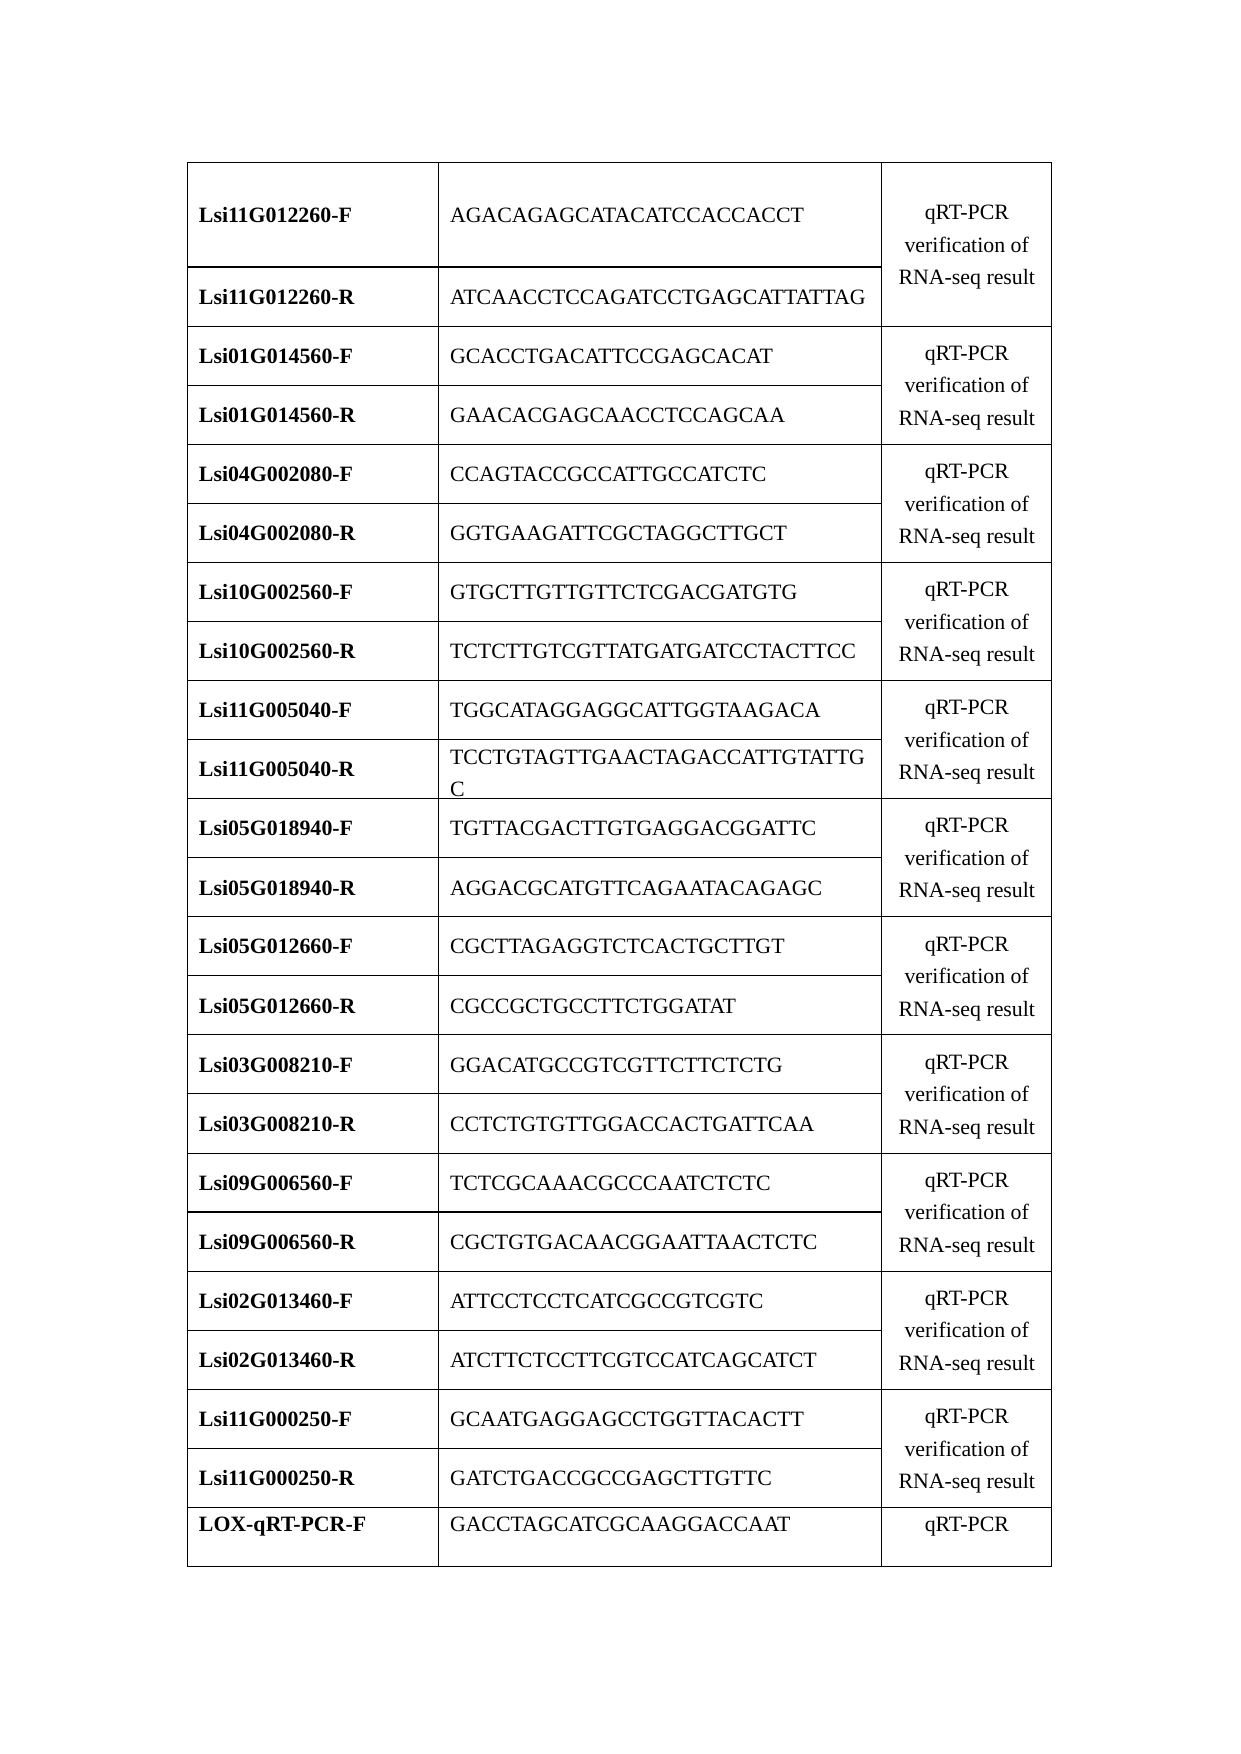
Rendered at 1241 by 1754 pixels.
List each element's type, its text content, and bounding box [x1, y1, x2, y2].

table_cell Lsi09G006560-F [188, 1154, 438, 1211]
table_cell TCTCGCAAACGCCCAATCTCTC [439, 1154, 881, 1211]
table_cell TCTCTTGTCGTTATGATGATCCTACTTCC [439, 622, 881, 680]
table_cell Lsi01G014560-R [188, 386, 438, 444]
table_cell GATCTGACCGCCGAGCTTGTTC [439, 1449, 881, 1507]
table_cell Lsi11G005040-F [188, 681, 438, 739]
table_cell qRT-PCR verification of RNA-seq result [882, 1272, 1051, 1389]
table_cell qRT-PCR verification of RNA-seq result [882, 681, 1051, 798]
table_cell Lsi05G012660-R [188, 976, 438, 1034]
table_cell qRT-PCR verification of RNA-seq result [882, 1390, 1051, 1507]
table_cell Lsi11G000250-F [188, 1390, 438, 1448]
table_cell qRT-PCR verification of RNA-seq result [882, 799, 1051, 916]
table_cell qRT-PCR verification of RNA-seq result [882, 327, 1051, 444]
table_cell qRT-PCR verification of RNA-seq result [882, 1154, 1051, 1271]
table_cell CCAGTACCGCCATTGCCATCTC [439, 445, 881, 503]
table_cell GCAATGAGGAGCCTGGTTACACTT [439, 1390, 881, 1448]
table_cell qRT-PCR verification of RNA-seq result [882, 563, 1051, 680]
table_cell Lsi10G002560-R [188, 622, 438, 680]
table_cell Lsi05G012660-F [188, 917, 438, 975]
table_cell Lsi04G002080-F [188, 445, 438, 503]
table_cell CGCTTAGAGGTCTCACTGCTTGT [439, 917, 881, 975]
table_cell LOX-qRT-PCR-F [188, 1508, 438, 1566]
table_cell Lsi01G014560-F [188, 327, 438, 384]
table_cell Lsi11G000250-R [188, 1449, 438, 1507]
table_cell ATCAACCTCCAGATCCTGAGCATTATTAG [439, 268, 881, 326]
table_cell ATCTTCTCCTTCGTCCATCAGCATCT [439, 1331, 881, 1389]
table_cell Lsi11G012260-R [188, 268, 438, 326]
table_cell GAACACGAGCAACCTCCAGCAA [439, 386, 881, 444]
table_cell Lsi05G018940-R [188, 858, 438, 916]
table_cell TCCTGTAGTTGAACTAGACCATTGTATTGC [439, 740, 881, 798]
table_cell Lsi03G008210-R [188, 1094, 438, 1152]
table_cell CCTCTGTGTTGGACCACTGATTCAA [439, 1094, 881, 1152]
table_cell qRT-PCR [882, 1508, 1051, 1566]
table_cell GGACATGCCGTCGTTCTTCTCTG [439, 1035, 881, 1093]
table_cell qRT-PCR verification of RNA-seq result [882, 1035, 1051, 1152]
table_cell TGGCATAGGAGGCATTGGTAAGACA [439, 681, 881, 739]
table_cell Lsi09G006560-R [188, 1213, 438, 1271]
table_cell GACCTAGCATCGCAAGGACCAAT [439, 1508, 881, 1566]
table_cell Lsi03G008210-F [188, 1035, 438, 1093]
table_cell GTGCTTGTTGTTCTCGACGATGTG [439, 563, 881, 621]
table_cell GGTGAAGATTCGCTAGGCTTGCT [439, 504, 881, 562]
table_cell AGACAGAGCATACATCCACCACCT [439, 163, 881, 266]
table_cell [882, 163, 1051, 326]
table_cell CGCTGTGACAACGGAATTAACTCTC [439, 1213, 881, 1271]
table_cell Lsi11G012260-F [188, 163, 438, 266]
table_cell Lsi05G018940-F [188, 799, 438, 857]
table_cell Lsi02G013460-R [188, 1331, 438, 1389]
table_cell Lsi04G002080-R [188, 504, 438, 562]
table_cell ATTCCTCCTCATCGCCGTCGTC [439, 1272, 881, 1329]
table_cell qRT-PCR verification of RNA-seq result [882, 445, 1051, 562]
table_cell Lsi10G002560-F [188, 563, 438, 621]
table_cell CGCCGCTGCCTTCTGGATAT [439, 976, 881, 1034]
table_cell Lsi11G005040-R [188, 740, 438, 798]
table_cell Lsi02G013460-F [188, 1272, 438, 1329]
table_cell qRT-PCR verification of RNA-seq result [882, 917, 1051, 1034]
table_cell TGTTACGACTTGTGAGGACGGATTC [439, 799, 881, 857]
table_cell AGGACGCATGTTCAGAATACAGAGC [439, 858, 881, 916]
table_cell GCACCTGACATTCCGAGCACAT [439, 327, 881, 384]
